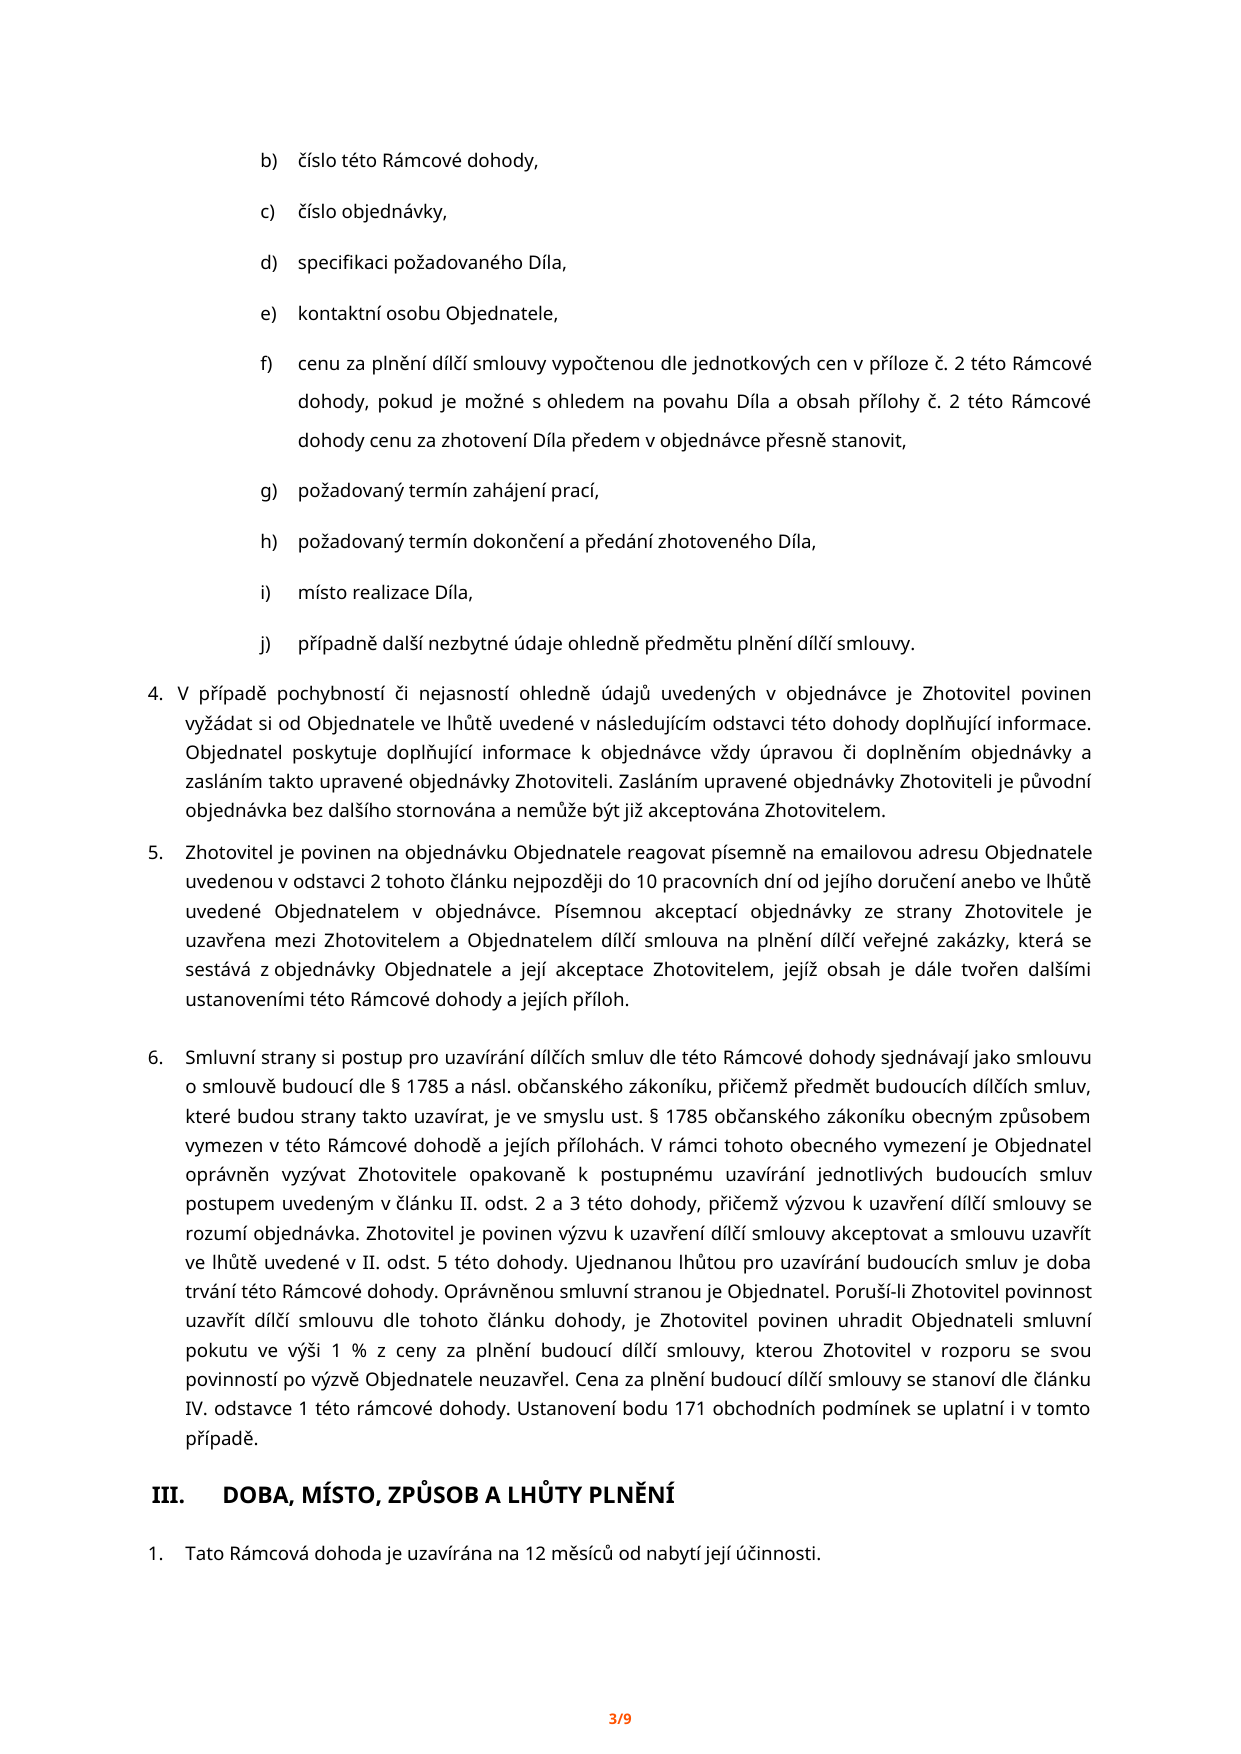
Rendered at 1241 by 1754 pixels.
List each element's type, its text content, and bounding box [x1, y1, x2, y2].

text Tato Rámcová dohoda je uzavírána na 12 měsíců od nabytí její účinnosti. [148, 1540, 1093, 1566]
list cenu za plnění dílčí smlouvy vypočtenou dle jednotkových cen v příloze č. 2 této Rámcové dohody, pokud je možné s ohledem na povahu Díla a obsah přílohy č. 2 této Rámcové dohody cenu za zhotovení Díla předem v objednávce přesně stanovit, [260, 351, 1093, 452]
list místo realizace Díla, [260, 579, 1093, 605]
list číslo objednávky, [260, 198, 1093, 224]
list Smluvní strany si postup pro uzavírání dílčích smluv dle této Rámcové dohody sjednávají jako smlouvu o smlouvě budoucí dle § 1785 a násl. občanského zákoníku, přičemž předmět budoucích dílčích smluv, které budou strany takto uzavírat, je ve smyslu ust. § 1785 občanského zákoníku obecným způsobem vymezen v této Rámcové dohodě a jejích přílohách. V rámci tohoto obecného vymezení je Objednatel oprávněn vyzývat Zhotovitele opakovaně k postupnému uzavírání jednotlivých budoucích smluv postupem uvedeným v článku II. odst. 2 a 3 této dohody, přičemž výzvou k uzavření dílčí smlouvy se rozumí objednávka. Zhotovitel je povinen výzvu k uzavření dílčí smlouvy akceptovat a smlouvu uzavřít ve lhůtě uvedené v II. odst. 5 této dohody. Ujednanou lhůtou pro uzavírání budoucích smluv je doba trvání této Rámcové dohody. Oprávněnou smluvní stranou je Objednatel. Poruší-li Zhotovitel povinnost uzavřít dílčí smlouvu dle tohoto článku dohody, je Zhotovitel povinen uhradit Objednateli smluvní pokutu ve výši 1 % z ceny za plnění budoucí dílčí smlouvy, kterou Zhotovitel v rozporu se svou povinností po výzvě Objednatele neuzavřel. Cena za plnění budoucí dílčí smlouvy se stanoví dle článku IV. odstavce 1 této rámcové dohody. Ustanovení bodu 171 obchodních podmínek se uplatní i v tomto případě. [148, 1044, 1093, 1450]
list číslo této Rámcové dohody, [260, 148, 1093, 173]
list případně další nezbytné údaje ohledně předmětu plnění dílčí smlouvy. [260, 630, 1093, 655]
list V případě pochybností či nejasností ohledně údajů uvedených v objednávce je Zhotovitel povinen vyžádat si od Objednatele ve lhůtě uvedené v následujícím odstavci této dohody doplňující informace. Objednatel poskytuje doplňující informace k objednávce vždy úpravou či doplněním objednávky a zasláním takto upravené objednávky Zhotoviteli. Zasláním upravené objednávky Zhotoviteli je původní objednávka bez dalšího stornována a nemůže být již akceptována Zhotovitelem. [148, 681, 1093, 823]
list kontaktní osobu Objednatele, [260, 300, 1093, 325]
list DOBA, MÍSTO, ZPŮSOB A LHŮTY PLNĚNÍ [185, 1479, 1093, 1510]
list požadovaný termín zahájení prací, [260, 478, 1093, 503]
list požadovaný termín dokončení a předání zhotoveného Díla, [260, 528, 1093, 554]
list specifikaci požadovaného Díla, [260, 249, 1093, 274]
list Zhotovitel je povinen na objednávku Objednatele reagovat písemně na emailovou adresu Objednatele uvedenou v odstavci 2 tohoto článku nejpozději do 10 pracovních dní od jejího doručení anebo ve lhůtě uvedené Objednatelem v objednávce. Písemnou akceptací objednávky ze strany Zhotovitele je uzavřena mezi Zhotovitelem a Objednatelem dílčí smlouva na plnění dílčí veřejné zakázky, která se sestává z objednávky Objednatele a její akceptace Zhotovitelem, jejíž obsah je dále tvořen dalšími ustanoveními této Rámcové dohody a jejích příloh. [148, 839, 1093, 1011]
